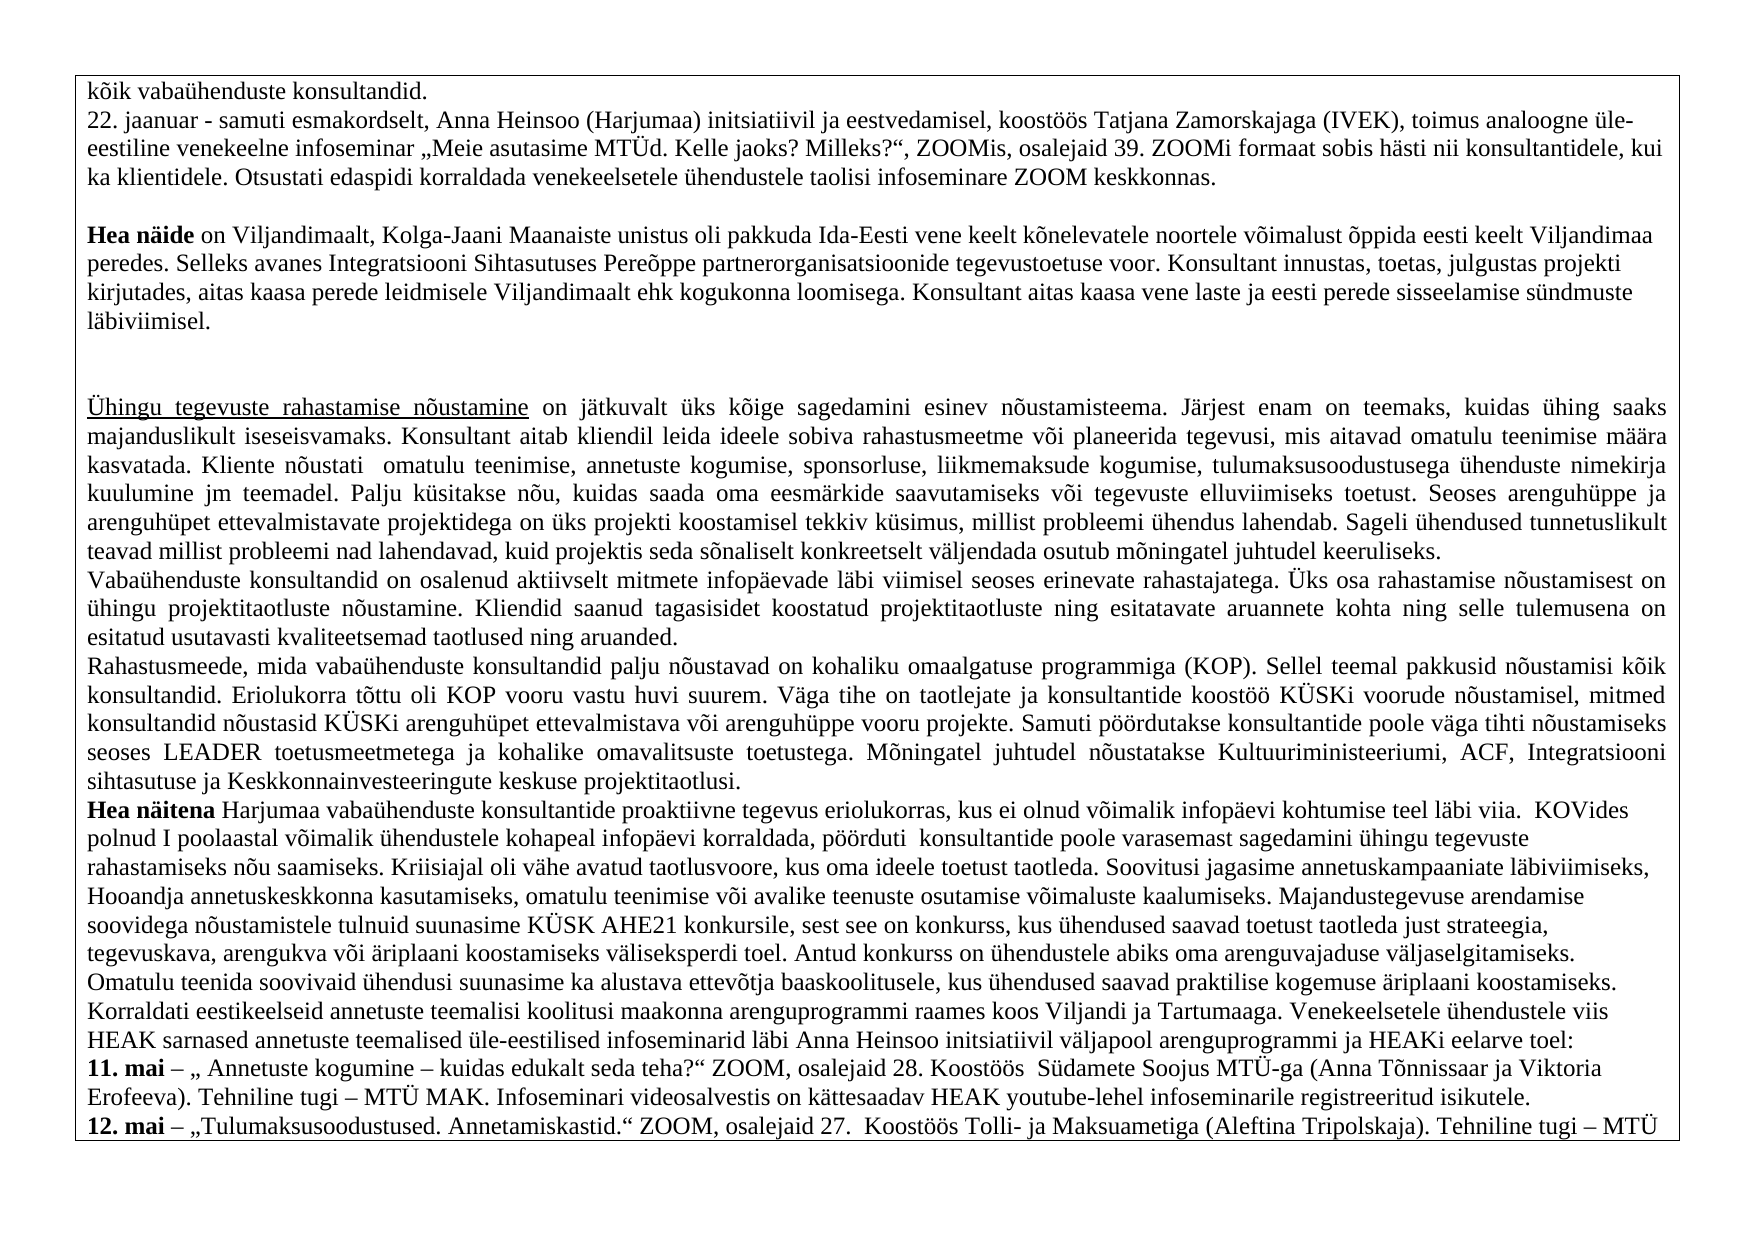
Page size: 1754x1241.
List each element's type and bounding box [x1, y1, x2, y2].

table_cell [76, 76, 1679, 1140]
